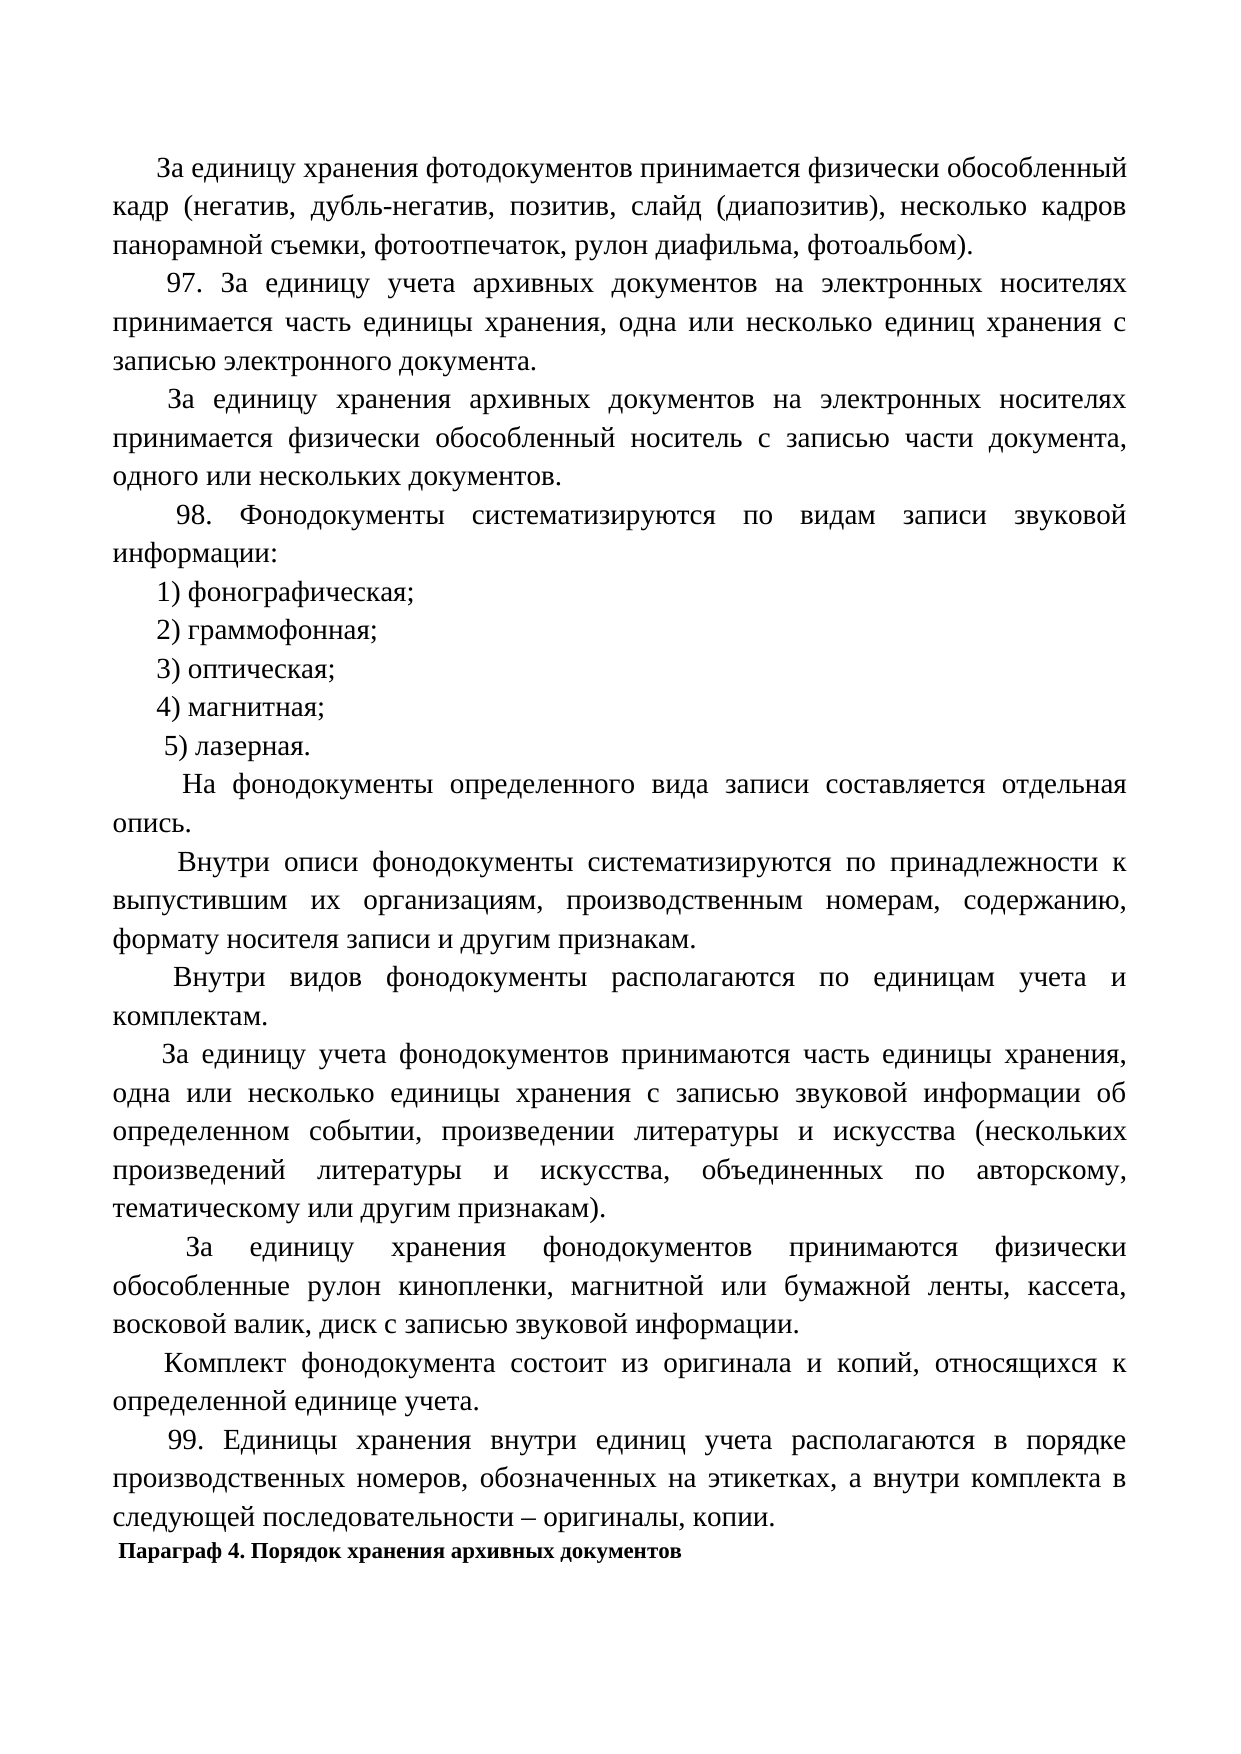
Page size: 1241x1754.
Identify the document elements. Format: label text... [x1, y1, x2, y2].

text Внутри видов фонодокументы располагаются по единицам учета и комплектам. [112, 959, 1128, 1031]
text Параграф 4. Порядок хранения архивных документов [112, 1537, 1128, 1564]
text Внутри описи фонодокументы систематизируются по принадлежности к выпустившим их организациям, производственным номерам, содержанию, формату носителя записи и другим признакам. [112, 844, 1128, 954]
text 1) фонографическая; [112, 574, 1128, 607]
text 97. За единицу учета архивных документов на электронных носителях принимается часть единицы хранения, одна или несколько единиц хранения с записью электронного документа. [112, 266, 1128, 376]
text 99. Единицы хранения внутри единиц учета располагаются в порядке производственных номеров, обозначенных на этикетках, а внутри комплекта в следующей последовательности – оригиналы, копии. [112, 1422, 1128, 1532]
text Комплект фонодокумента состоит из оригинала и копий, относящихся к определенной единице учета. [112, 1345, 1128, 1417]
text 3) оптическая; [112, 651, 1128, 684]
text 98. Фонодокументы систематизируются по видам записи звуковой информации: [112, 497, 1128, 569]
text 5) лазерная. [112, 728, 1128, 762]
text 2) граммофонная; [112, 612, 1128, 646]
text На фонодокументы определенного вида записи составляется отдельная опись. [112, 767, 1128, 839]
text За единицу хранения фотодокументов принимается физически обособленный кадр (негатив, дубль-негатив, позитив, слайд (диапозитив), несколько кадров панорамной съемки, фотоотпечаток, рулон диафильма, фотоальбом). [112, 150, 1128, 261]
text 4) магнитная; [112, 689, 1128, 723]
text За единицу учета фонодокументов принимаются часть единицы хранения, одна или несколько единицы хранения с записью звуковой информации об определенном событии, произведении литературы и искусства (нескольких произведений литературы и искусства, объединенных по авторскому, тематическому или другим признакам). [112, 1036, 1128, 1224]
text За единицу хранения архивных документов на электронных носителях принимается физически обособленный носитель с записью части документа, одного или нескольких документов. [112, 381, 1128, 492]
text За единицу хранения фонодокументов принимаются физически обособленные рулон кинопленки, магнитной или бумажной ленты, кассета, восковой валик, диск с записью звуковой информации. [112, 1229, 1128, 1340]
